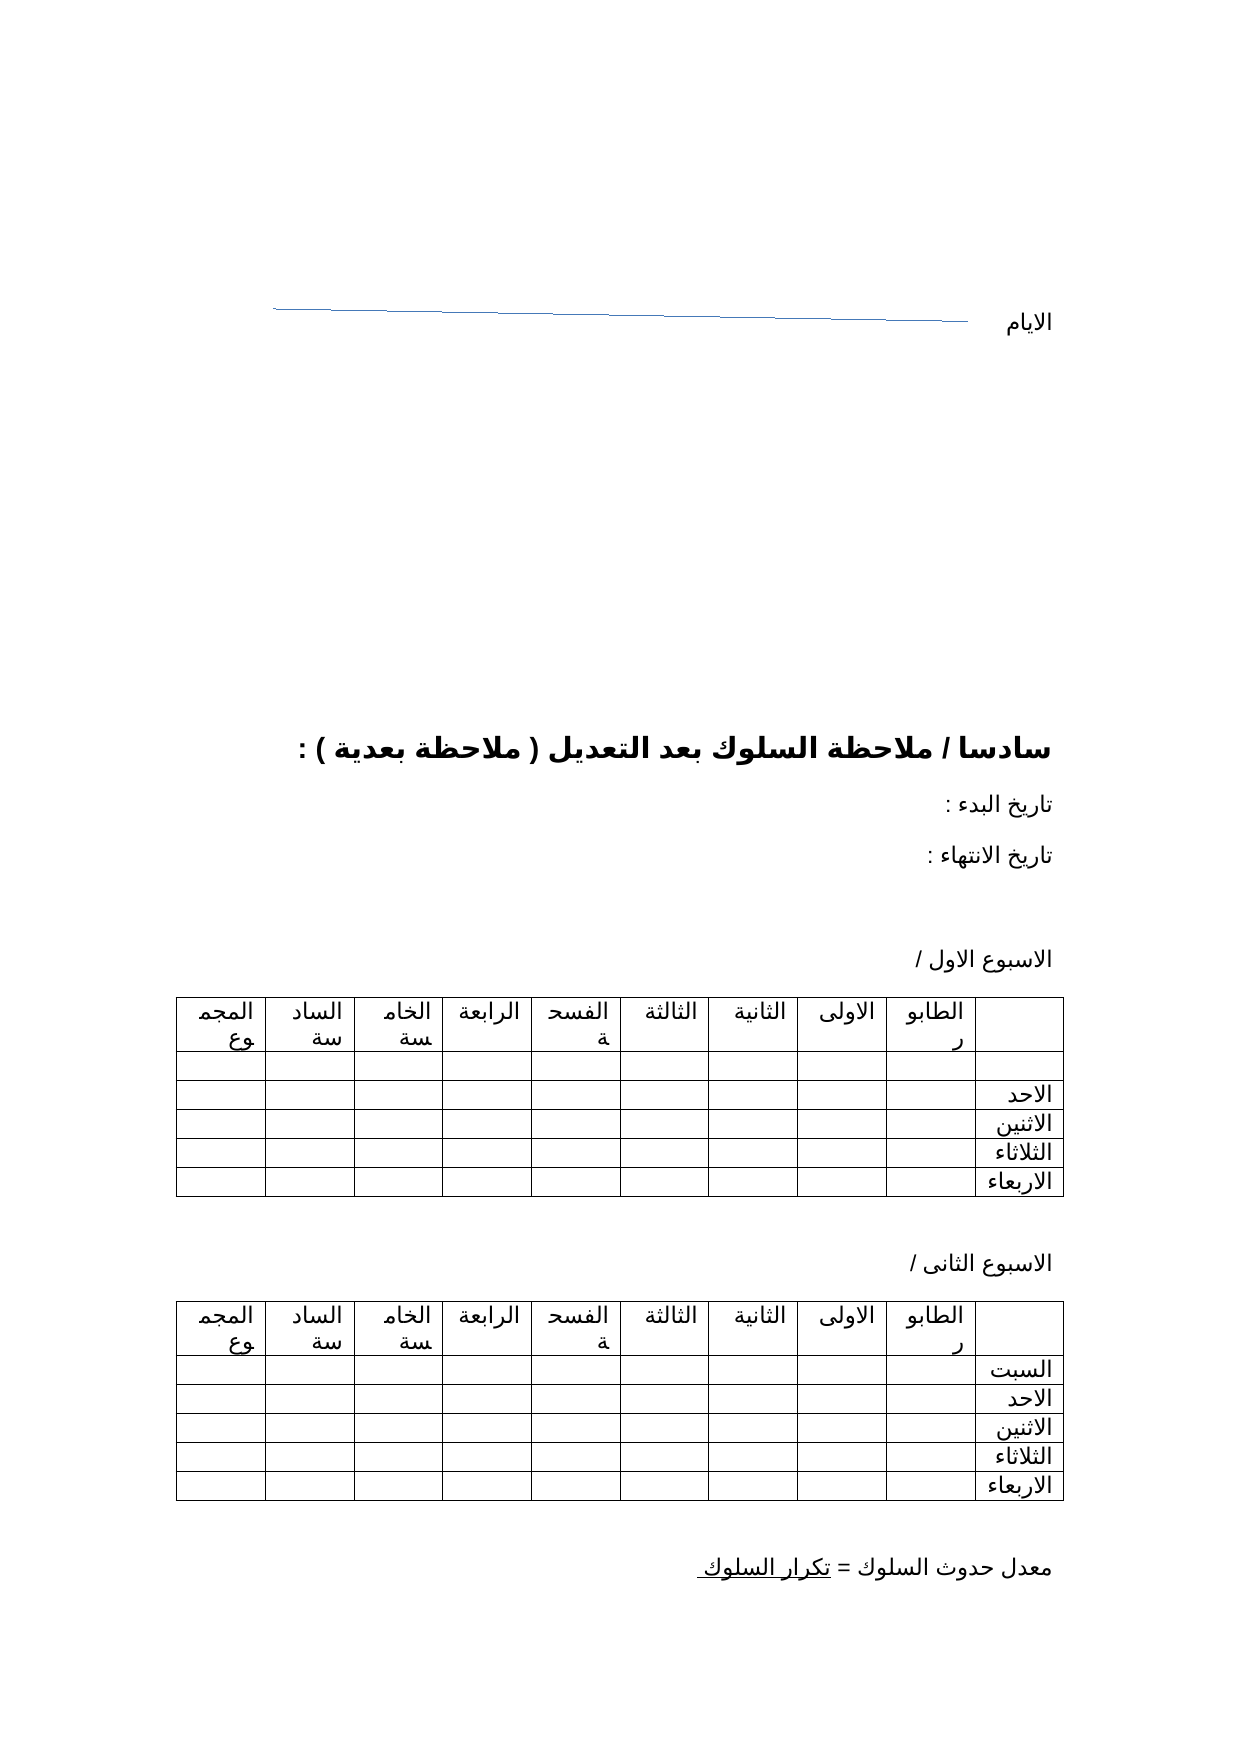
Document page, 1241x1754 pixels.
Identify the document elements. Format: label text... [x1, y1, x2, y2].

table_cell [266, 1472, 354, 1500]
table_cell [709, 1356, 797, 1384]
table_cell [887, 1414, 975, 1442]
table_cell [887, 1081, 975, 1109]
table_cell [621, 1443, 708, 1471]
table_cell [266, 1139, 354, 1167]
table_cell [621, 1414, 708, 1442]
table_cell [177, 1414, 265, 1442]
table_cell [266, 1443, 354, 1471]
table_cell [709, 1472, 797, 1500]
table_cell [621, 1385, 708, 1413]
table_header المجموع [177, 998, 265, 1051]
table_cell السبت [976, 1356, 1063, 1384]
table_cell [355, 1385, 442, 1413]
table_cell الثلاثاء [976, 1443, 1063, 1471]
table_cell [355, 1168, 442, 1196]
table_header [976, 1302, 1063, 1355]
table_cell [798, 1385, 886, 1413]
table_cell [709, 1168, 797, 1196]
table_cell [443, 1356, 531, 1384]
table_cell [355, 1110, 442, 1138]
table_cell [532, 1443, 620, 1471]
table_cell [621, 1168, 708, 1196]
table_cell [621, 1356, 708, 1384]
table_header الثالثة [621, 1302, 708, 1355]
table_cell [443, 1110, 531, 1138]
table_cell [709, 1385, 797, 1413]
table_cell [709, 1110, 797, 1138]
table_header الفسحة [532, 998, 620, 1051]
table_cell [798, 1356, 886, 1384]
table_header الرابعة [443, 1302, 531, 1355]
table_cell [532, 1110, 620, 1138]
table_cell [887, 1385, 975, 1413]
table_cell [709, 1052, 797, 1079]
table_cell [177, 1139, 265, 1167]
table_cell [621, 1472, 708, 1500]
text الاسبوع الثانى / [187, 1250, 1053, 1276]
table_cell [355, 1356, 442, 1384]
table_header الثالثة [621, 998, 708, 1051]
table_cell الاثنين [976, 1414, 1063, 1442]
table_cell [177, 1052, 265, 1079]
table_cell [798, 1414, 886, 1442]
table_cell [621, 1081, 708, 1109]
table_cell [266, 1414, 354, 1442]
table_cell [177, 1356, 265, 1384]
table_cell [709, 1139, 797, 1167]
table_cell [355, 1472, 442, 1500]
table_cell [355, 1443, 442, 1471]
table_cell [532, 1356, 620, 1384]
table_cell [443, 1414, 531, 1442]
table_cell [177, 1081, 265, 1109]
table_cell [443, 1139, 531, 1167]
table_cell [266, 1081, 354, 1109]
table_cell [621, 1110, 708, 1138]
table_header السادسة [266, 998, 354, 1051]
table_cell [177, 1110, 265, 1138]
text معدل حدوث السلوك = تكرار السلوك [187, 1554, 1053, 1580]
table_cell [621, 1139, 708, 1167]
table_cell [887, 1139, 975, 1167]
table_header الفسحة [532, 1302, 620, 1355]
table_header الطابور [887, 998, 975, 1051]
table_cell [443, 1081, 531, 1109]
table_cell الاحد [976, 1385, 1063, 1413]
table_cell [443, 1443, 531, 1471]
table_cell [798, 1052, 886, 1079]
table_cell [355, 1081, 442, 1109]
table_cell [266, 1052, 354, 1079]
table_cell [266, 1168, 354, 1196]
table_cell [887, 1443, 975, 1471]
table_cell [976, 1052, 1063, 1079]
table_cell [887, 1168, 975, 1196]
table_cell [798, 1168, 886, 1196]
table_cell [887, 1472, 975, 1500]
table_cell [887, 1110, 975, 1138]
table_cell [532, 1139, 620, 1167]
table_cell الاثنين [976, 1110, 1063, 1138]
table_cell [355, 1139, 442, 1167]
table_header الثانية [709, 998, 797, 1051]
table_cell [798, 1443, 886, 1471]
text تاريخ البدء : [187, 791, 1053, 817]
table_cell [177, 1443, 265, 1471]
table_cell [532, 1052, 620, 1079]
table_cell الاربعاء [976, 1472, 1063, 1500]
table_cell [443, 1168, 531, 1196]
table_cell [443, 1472, 531, 1500]
table_cell [709, 1414, 797, 1442]
table_header السادسة [266, 1302, 354, 1355]
table_cell [709, 1081, 797, 1109]
table_cell [798, 1110, 886, 1138]
table_cell [443, 1052, 531, 1079]
table_header الاولى [798, 998, 886, 1051]
table_cell [532, 1168, 620, 1196]
table_cell [887, 1356, 975, 1384]
table_cell الاحد [976, 1081, 1063, 1109]
table_cell [177, 1168, 265, 1196]
table_cell [443, 1385, 531, 1413]
table_cell الثلاثاء [976, 1139, 1063, 1167]
table_cell [355, 1414, 442, 1442]
table_header الخامسة [355, 1302, 442, 1355]
table_header المجموع [177, 1302, 265, 1355]
table_header الخامسة [355, 998, 442, 1051]
table_cell [709, 1443, 797, 1471]
table_cell [266, 1385, 354, 1413]
table_header الرابعة [443, 998, 531, 1051]
text الايام [187, 309, 1053, 335]
table_cell [177, 1385, 265, 1413]
text تاريخ الانتهاء : [187, 842, 1053, 868]
table_cell [798, 1081, 886, 1109]
table_cell [798, 1472, 886, 1500]
text الاسبوع الاول / [187, 946, 1053, 972]
table_cell [532, 1081, 620, 1109]
table_cell [532, 1472, 620, 1500]
table_header الثانية [709, 1302, 797, 1355]
text سادسا / ملاحظة السلوك بعد التعديل ( ملاحظة بعدية ) : [187, 731, 1053, 765]
table_cell [621, 1052, 708, 1079]
table_cell [532, 1414, 620, 1442]
table_cell [887, 1052, 975, 1079]
table_header الاولى [798, 1302, 886, 1355]
table_cell [266, 1356, 354, 1384]
table_header [976, 998, 1063, 1051]
table_cell [355, 1052, 442, 1079]
table_cell الاربعاء [976, 1168, 1063, 1196]
table_cell [177, 1472, 265, 1500]
table_header الطابور [887, 1302, 975, 1355]
table_cell [798, 1139, 886, 1167]
table_cell [532, 1385, 620, 1413]
table_cell [266, 1110, 354, 1138]
